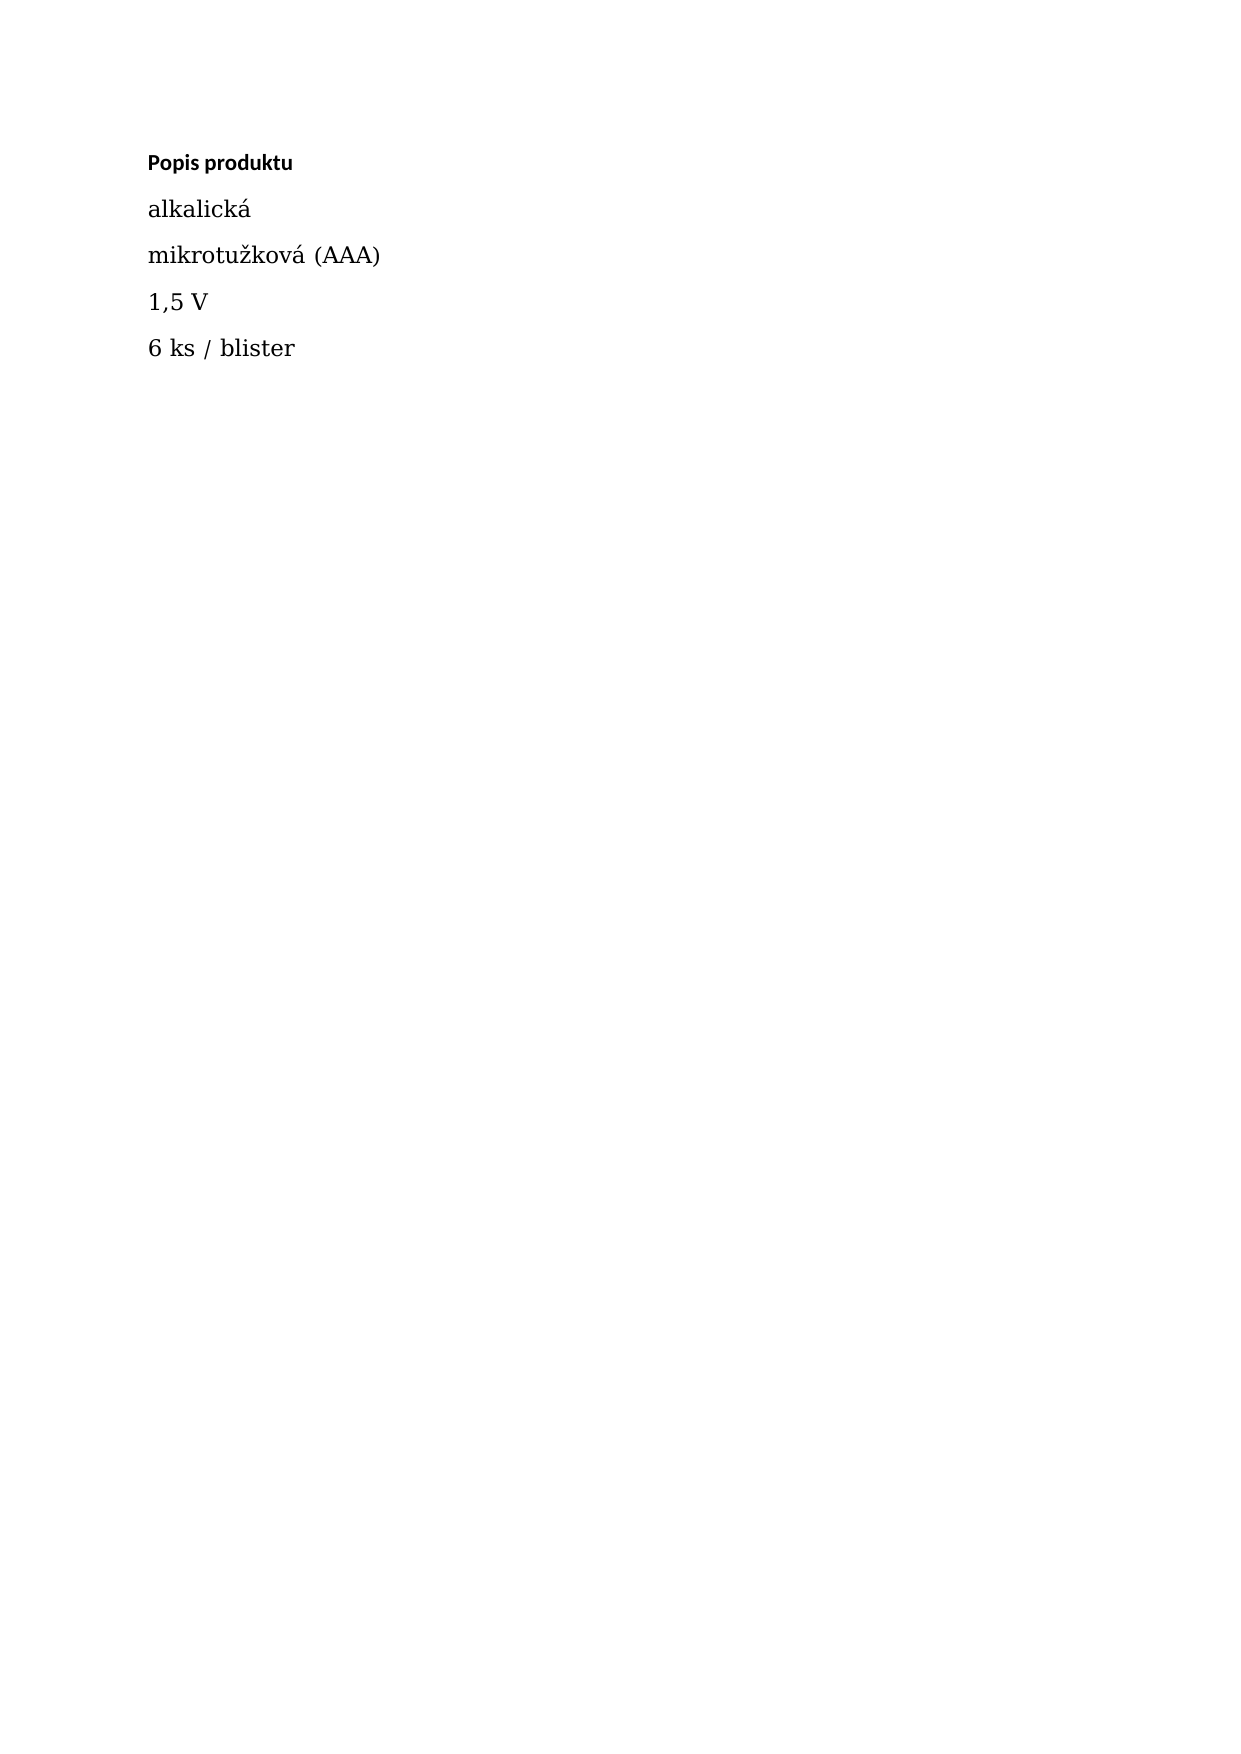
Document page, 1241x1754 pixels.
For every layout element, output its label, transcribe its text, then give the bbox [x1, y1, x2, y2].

text 1,5 V [148, 287, 1093, 315]
text 6 ks / blister [148, 333, 1093, 361]
text mikrotužková (AAA) [148, 241, 1093, 268]
text alkalická [148, 194, 1093, 222]
text Popis produktu [148, 148, 1093, 176]
